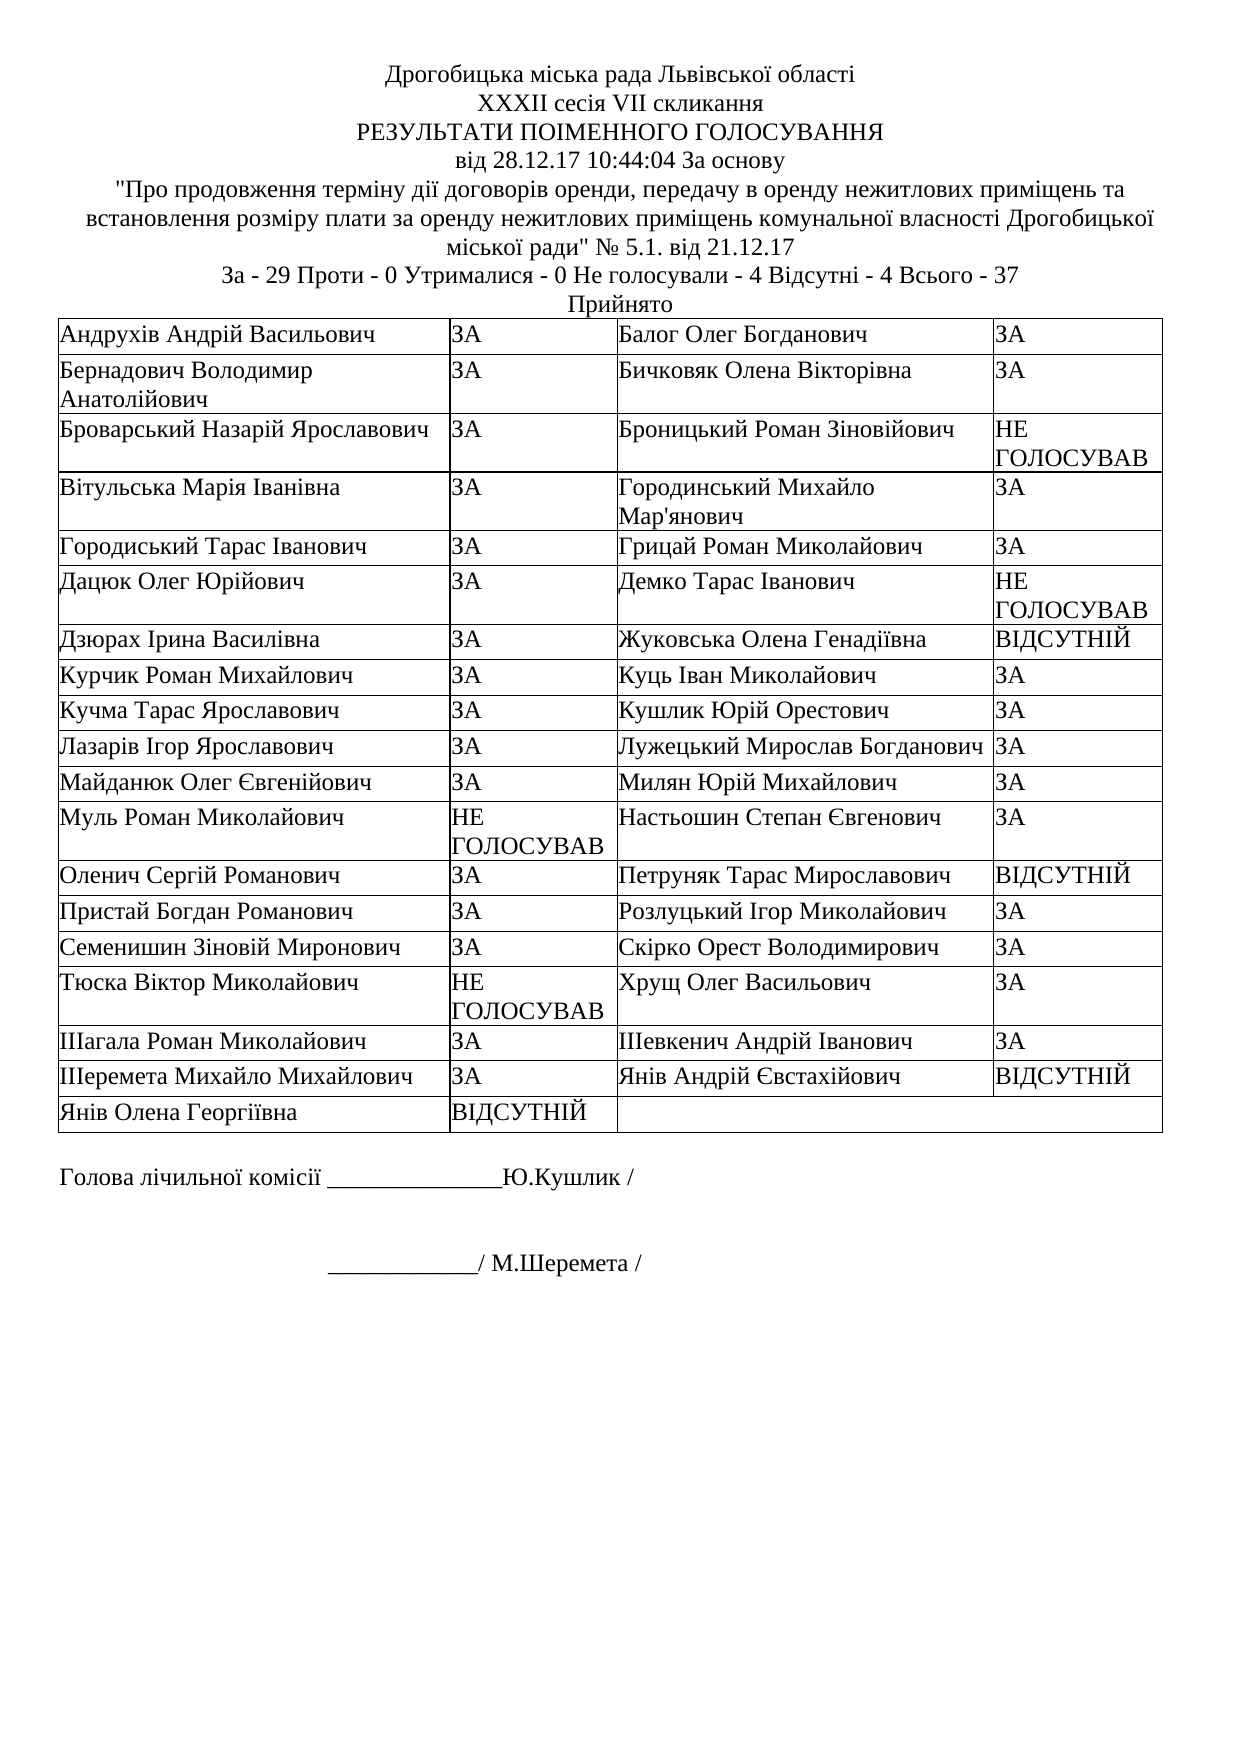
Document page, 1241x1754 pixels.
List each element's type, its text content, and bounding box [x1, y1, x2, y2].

table_cell НЕ ГОЛОСУВАВ [451, 967, 617, 1025]
table_cell Кучма Тарас Ярославович [59, 696, 449, 730]
table_cell Муль Роман Миколайович [59, 802, 449, 859]
table_cell ЗА [994, 802, 1162, 859]
table_cell ІІІевкенич Андрій Іванович [618, 1026, 993, 1060]
table_cell ІІІеремета Михайло Михайлович [59, 1061, 449, 1096]
table_cell Лазарів Ігор Ярославович [59, 731, 449, 766]
table_header Балог Олег Богданович [618, 319, 993, 354]
table_cell Настьошин Степан Євгенович [618, 802, 993, 859]
table_cell ЗА [451, 767, 617, 801]
table_cell ЗА [994, 731, 1162, 766]
table_cell ЗА [994, 896, 1162, 931]
text XXXII сесія VII скликання [59, 88, 1181, 117]
table_cell Лужецький Мирослав Богданович [618, 731, 993, 766]
table_cell Тюска Віктор Миколайович [59, 967, 449, 1025]
table_cell ЗА [994, 767, 1162, 801]
table_cell ЗА [451, 731, 617, 766]
table_cell ЗА [994, 967, 1162, 1025]
table_cell Грицай Роман Миколайович [618, 531, 993, 565]
text Прийнято [59, 289, 1181, 318]
table_cell Бичковяк Олена Вікторівна [618, 355, 993, 413]
table_cell Янів Олена Георгіївна [59, 1097, 449, 1132]
table_cell Вітульська Марія Іванівна [59, 473, 449, 530]
text Голова лічильної комісії ______________Ю.Кушлик / [59, 1162, 1181, 1191]
table_cell Дацюк Олег Юрійович [59, 566, 449, 623]
table_cell ВІДСУТНІЙ [994, 625, 1162, 659]
table_cell Броницький Роман Зіновійович [618, 414, 993, 471]
table_cell Куць Іван Миколайович [618, 660, 993, 694]
table_cell ЗА [451, 660, 617, 694]
table_cell ЗА [451, 625, 617, 659]
text Дрогобицька міська рада Львівської області [59, 59, 1181, 88]
text РЕЗУЛЬТАТИ ПОІМЕННОГО ГОЛОСУВАННЯ [59, 117, 1181, 145]
table_cell Майданюк Олег Євгенійович [59, 767, 449, 801]
text За - 29 Проти - 0 Утрималися - 0 Не голосували - 4 Відсутні - 4 Всього - 37 [59, 260, 1181, 289]
text від 28.12.17 10:44:04 За основу [59, 145, 1181, 174]
table_cell Демко Тарас Іванович [618, 566, 993, 623]
table_cell Семенишин Зіновій Миронович [59, 932, 449, 966]
table_header ЗА [451, 319, 617, 354]
table_cell ЗА [451, 531, 617, 565]
table_cell Броварський Назарій Ярославович [59, 414, 449, 471]
table_cell ЗА [994, 355, 1162, 413]
table_cell ЗА [994, 660, 1162, 694]
text ____________/ М.Шеремета / [59, 1248, 1181, 1277]
table_cell ЗА [451, 861, 617, 895]
table_cell ЗА [451, 696, 617, 730]
table_cell Городинський Михайло Мар'янович [618, 473, 993, 530]
table_cell ЗА [451, 896, 617, 931]
table_cell Оленич Сергій Романович [59, 861, 449, 895]
table_cell Хрущ Олег Васильович [618, 967, 993, 1025]
table_cell ВІДСУТНІЙ [451, 1097, 617, 1132]
table_cell Янів Андрій Євстахійович [618, 1061, 993, 1096]
table_cell НЕ ГОЛОСУВАВ [451, 802, 617, 859]
table_cell ВІДСУТНІЙ [994, 861, 1162, 895]
table_cell НЕ ГОЛОСУВАВ [994, 566, 1162, 623]
table_cell Милян Юрій Михайлович [618, 767, 993, 801]
text "Про продовження терміну дії договорів оренди, передачу в оренду нежитлових приміщень та встановлення розміру плати за оренду нежитлових приміщень комунальної власності Дрогобицької міської ради" № 5.1. від 21.12.17 [59, 174, 1181, 260]
table_cell Городиський Тарас Іванович [59, 531, 449, 565]
table_cell [618, 1097, 1162, 1132]
table_cell НЕ ГОЛОСУВАВ [994, 414, 1162, 471]
table_cell ЗА [451, 566, 617, 623]
table_cell Курчик Роман Михайлович [59, 660, 449, 694]
table_cell ІІІагала Роман Миколайович [59, 1026, 449, 1060]
table_cell ЗА [451, 932, 617, 966]
table_cell Дзюрах Ірина Василівна [59, 625, 449, 659]
table_cell ЗА [994, 531, 1162, 565]
table_cell Розлуцький Ігор Миколайович [618, 896, 993, 931]
table_cell Петруняк Тарас Мирославович [618, 861, 993, 895]
table_cell ЗА [994, 1026, 1162, 1060]
table_cell ВІДСУТНІЙ [994, 1061, 1162, 1096]
table_cell Жуковська Олена Генадіївна [618, 625, 993, 659]
table_header ЗА [994, 319, 1162, 354]
table_cell ЗА [994, 932, 1162, 966]
table_cell Скірко Орест Володимирович [618, 932, 993, 966]
table_cell ЗА [451, 355, 617, 413]
table_cell Бернадович Володимир Анатолійович [59, 355, 449, 413]
table_cell ЗА [451, 1061, 617, 1096]
table_cell ЗА [994, 473, 1162, 530]
table_cell ЗА [994, 696, 1162, 730]
table_cell Кушлик Юрій Орестович [618, 696, 993, 730]
table_cell ЗА [451, 414, 617, 471]
table_cell Пристай Богдан Романович [59, 896, 449, 931]
table_cell ЗА [451, 473, 617, 530]
table_header Андрухів Андрій Васильович [59, 319, 449, 354]
table_cell ЗА [451, 1026, 617, 1060]
